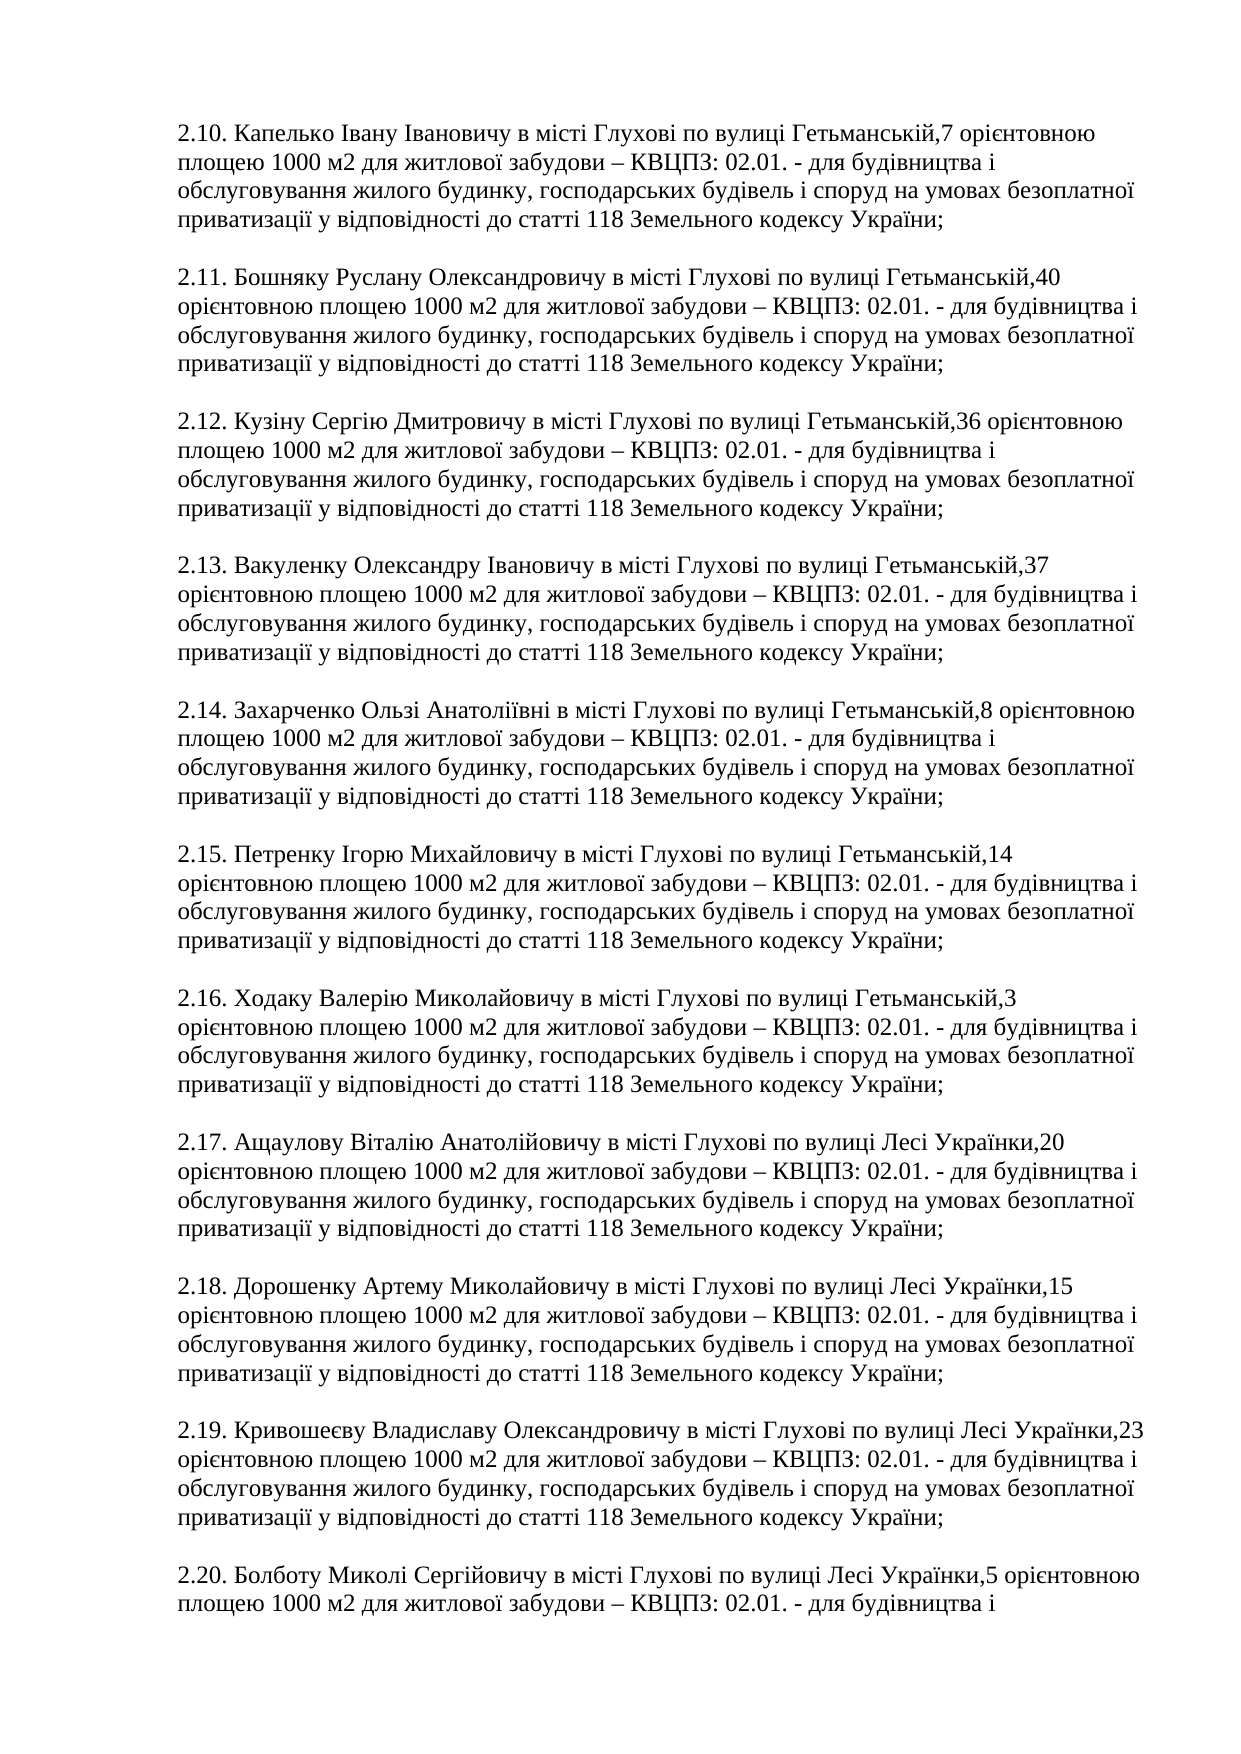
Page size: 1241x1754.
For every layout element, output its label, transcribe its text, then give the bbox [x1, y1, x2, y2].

text 2.12. Кузіну Сергію Дмитровичу в місті Глухові по вулиці Гетьманській,36 орієнтовною площею 1000 м2 для житлової забудови – КВЦПЗ: 02.01. - для будівництва і обслуговування жилого будинку, господарських будівель і споруд на умовах безоплатної приватизації у відповідності до статті 118 Земельного кодексу України; [177, 406, 1152, 521]
text 2.15. Петренку Ігорю Михайловичу в місті Глухові по вулиці Гетьманській,14 орієнтовною площею 1000 м2 для житлової забудови – КВЦПЗ: 02.01. - для будівництва і обслуговування жилого будинку, господарських будівель і споруд на умовах безоплатної приватизації у відповідності до статті 118 Земельного кодексу України; [177, 839, 1152, 954]
text 2.18. Дорошенку Артему Миколайовичу в місті Глухові по вулиці Лесі Українки,15 орієнтовною площею 1000 м2 для житлової забудови – КВЦПЗ: 02.01. - для будівництва і обслуговування жилого будинку, господарських будівель і споруд на умовах безоплатної приватизації у відповідності до статті 118 Земельного кодексу України; [177, 1271, 1152, 1386]
text 2.19. Кривошеєву Владиславу Олександровичу в місті Глухові по вулиці Лесі Українки,23 орієнтовною площею 1000 м2 для житлової забудови – КВЦПЗ: 02.01. - для будівництва і обслуговування жилого будинку, господарських будівель і споруд на умовах безоплатної приватизації у відповідності до статті 118 Земельного кодексу України; [177, 1416, 1152, 1531]
text 2.10. Капелько Івану Івановичу в місті Глухові по вулиці Гетьманській,7 орієнтовною площею 1000 м2 для житлової забудови – КВЦПЗ: 02.01. - для будівництва і обслуговування жилого будинку, господарських будівель і споруд на умовах безоплатної приватизації у відповідності до статті 118 Земельного кодексу України; [177, 118, 1152, 233]
text 2.13. Вакуленку Олександру Івановичу в місті Глухові по вулиці Гетьманській,37 орієнтовною площею 1000 м2 для житлової забудови – КВЦПЗ: 02.01. - для будівництва і обслуговування жилого будинку, господарських будівель і споруд на умовах безоплатної приватизації у відповідності до статті 118 Земельного кодексу України; [177, 551, 1152, 666]
text 2.11. Бошняку Руслану Олександровичу в місті Глухові по вулиці Гетьманській,40 орієнтовною площею 1000 м2 для житлової забудови – КВЦПЗ: 02.01. - для будівництва і обслуговування жилого будинку, господарських будівель і споруд на умовах безоплатної приватизації у відповідності до статті 118 Земельного кодексу України; [177, 262, 1152, 377]
text 2.14. Захарченко Ользі Анатоліївні в місті Глухові по вулиці Гетьманській,8 орієнтовною площею 1000 м2 для житлової забудови – КВЦПЗ: 02.01. - для будівництва і обслуговування жилого будинку, господарських будівель і споруд на умовах безоплатної приватизації у відповідності до статті 118 Земельного кодексу України; [177, 695, 1152, 810]
text 2.17. Ащаулову Віталію Анатолійовичу в місті Глухові по вулиці Лесі Українки,20 орієнтовною площею 1000 м2 для житлової забудови – КВЦПЗ: 02.01. - для будівництва і обслуговування жилого будинку, господарських будівель і споруд на умовах безоплатної приватизації у відповідності до статті 118 Земельного кодексу України; [177, 1127, 1152, 1242]
text 2.16. Ходаку Валерію Миколайовичу в місті Глухові по вулиці Гетьманській,3 орієнтовною площею 1000 м2 для житлової забудови – КВЦПЗ: 02.01. - для будівництва і обслуговування жилого будинку, господарських будівель і споруд на умовах безоплатної приватизації у відповідності до статті 118 Земельного кодексу України; [177, 983, 1152, 1098]
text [177, 1560, 1152, 1617]
